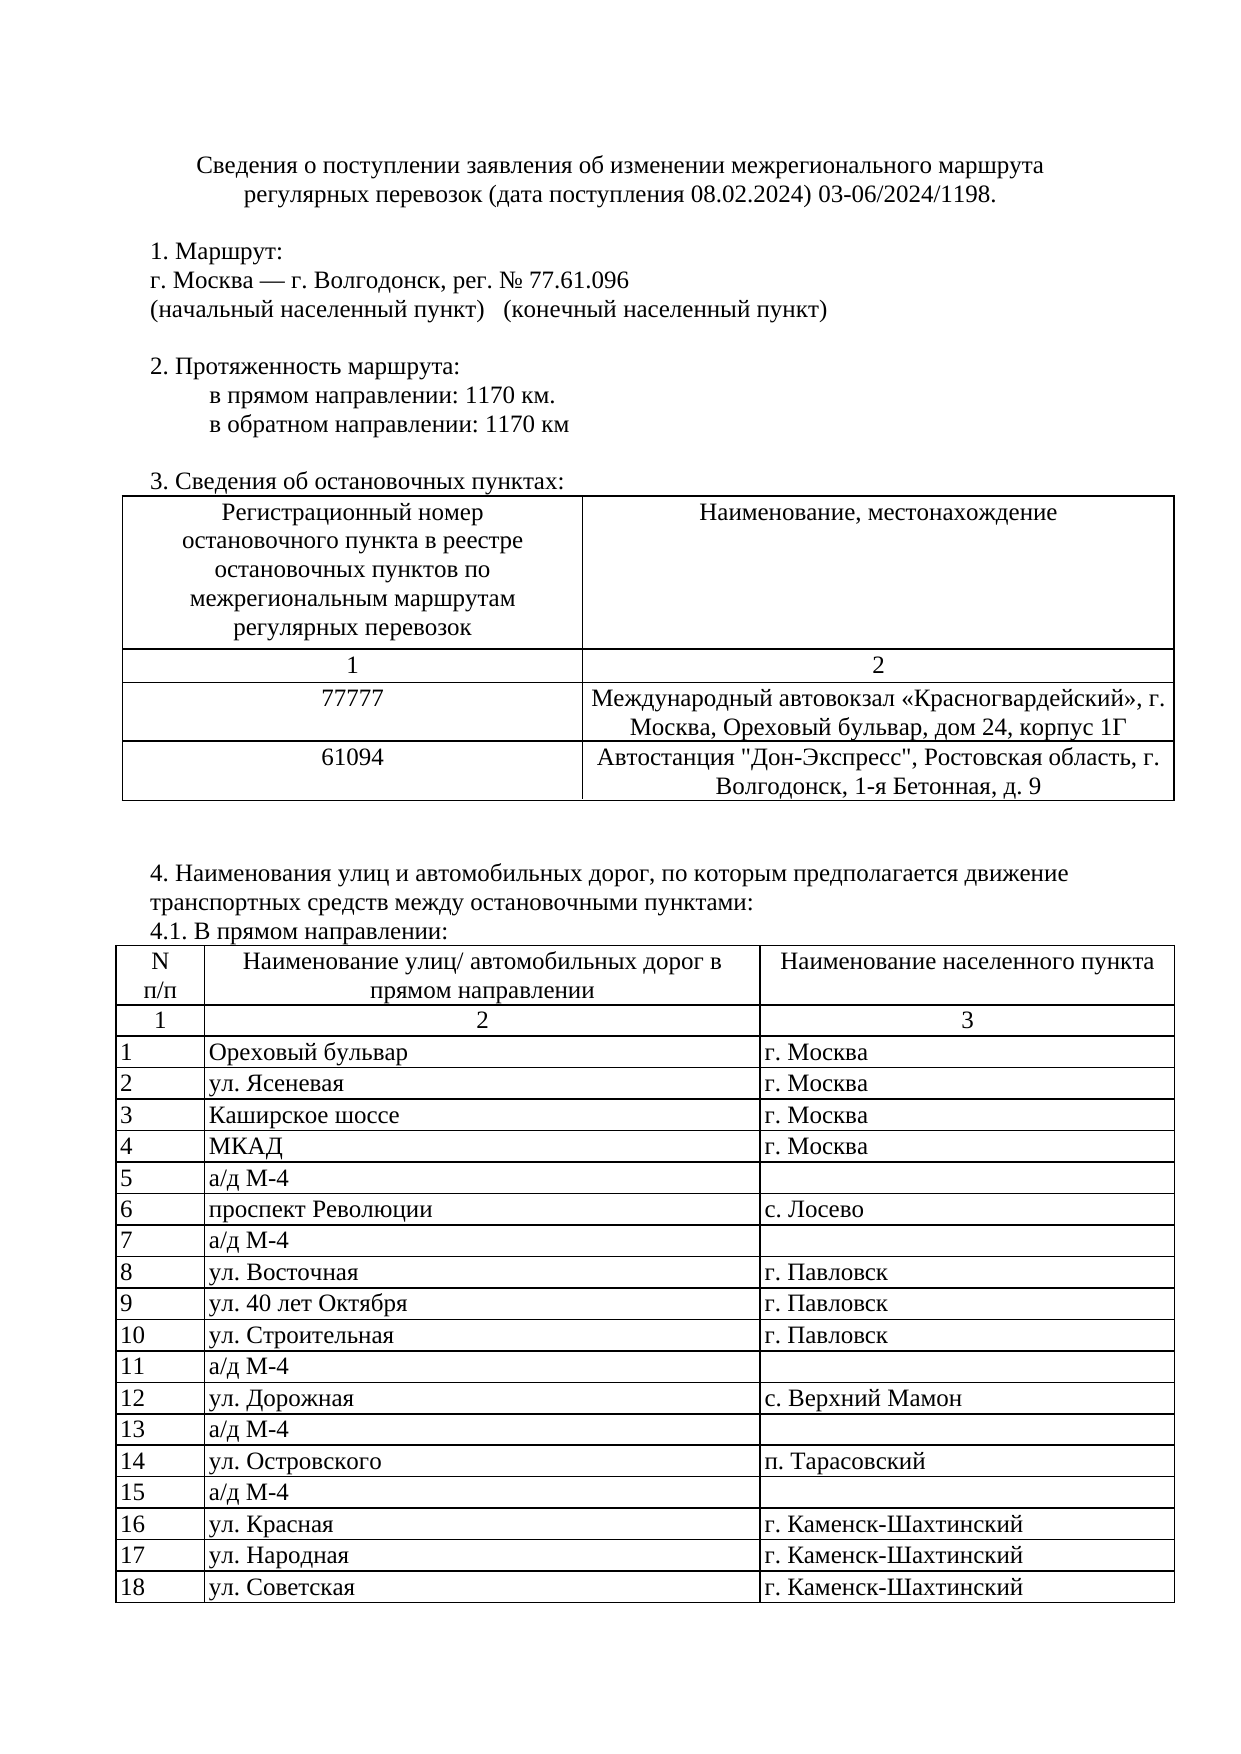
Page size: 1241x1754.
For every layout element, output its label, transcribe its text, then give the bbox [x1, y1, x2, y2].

text (начальный населенный пункт) (конечный населенный пункт) [150, 294, 1090, 322]
text в обратном направлении: 1170 км [150, 409, 1090, 437]
table_cell а/д М-4 [205, 1415, 759, 1444]
table_cell г. Москва [761, 1068, 1174, 1098]
table_cell [761, 1477, 1174, 1507]
table_cell г. Москва [761, 1131, 1174, 1161]
table_cell 3 [117, 1100, 204, 1130]
table_cell 77777 [123, 683, 582, 740]
text 4. Наименования улиц и автомобильных дорог, по которым предполагается движение транспортных средств между остановочными пунктами: [150, 858, 1090, 916]
table_cell 5 [117, 1163, 204, 1193]
table_header N п/п [117, 946, 204, 1004]
table_cell а/д М-4 [205, 1226, 759, 1256]
table_cell ул. Красная [205, 1509, 759, 1539]
table_cell г. Москва [761, 1100, 1174, 1130]
table_cell 2 [205, 1006, 759, 1035]
table_cell ул. Советская [205, 1572, 759, 1602]
table_cell МКАД [205, 1131, 759, 1161]
table_cell п. Тарасовский [761, 1446, 1174, 1476]
table_cell 10 [117, 1320, 204, 1350]
table_cell 1 [117, 1006, 204, 1035]
table_cell 2 [117, 1068, 204, 1098]
table_cell а/д М-4 [205, 1477, 759, 1507]
table_cell г. Павловск [761, 1289, 1174, 1318]
table_cell г. Каменск-Шахтинский [761, 1540, 1174, 1570]
text 3. Сведения об остановочных пунктах: [150, 466, 1090, 495]
table_cell Автостанция "Дон-Экспресс", Ростовская область, г. Волгодонск, 1-я Бетонная, д. 9 [583, 742, 1173, 799]
table_cell 3 [761, 1006, 1174, 1035]
table_cell 6 [117, 1194, 204, 1224]
table_cell с. Лосево [761, 1194, 1174, 1224]
text г. Москва — г. Волгодонск, рег. № 77.61.096 [150, 265, 1090, 294]
table_cell 1 [123, 650, 582, 681]
table_cell г. Павловск [761, 1320, 1174, 1350]
table_cell 2 [583, 650, 1173, 681]
table_cell ул. Островского [205, 1446, 759, 1476]
table_cell г. Павловск [761, 1257, 1174, 1287]
table_header Наименование, местонахождение [583, 497, 1173, 648]
table_cell [761, 1415, 1174, 1444]
table_cell Каширское шоссе [205, 1100, 759, 1130]
table_header Наименование улиц/ автомобильных дорог в прямом направлении [205, 946, 759, 1004]
table_cell 1 [117, 1037, 204, 1067]
text 2. Протяженность маршрута: [150, 351, 1090, 380]
table_cell ул. Народная [205, 1540, 759, 1570]
table_cell а/д М-4 [205, 1163, 759, 1193]
table_cell [761, 1352, 1174, 1381]
table_header Регистрационный номер остановочного пункта в реестре остановочных пунктов по межрегиональным маршрутам регулярных перевозок [123, 497, 582, 648]
table_cell ул. 40 лет Октября [205, 1289, 759, 1318]
table_cell 8 [117, 1257, 204, 1287]
text Сведения о поступлении заявления об изменении межрегионального маршрута регулярных перевозок (дата поступления 08.02.2024) 03-06/2024/1198. [150, 150, 1090, 207]
table_cell г. Москва [761, 1037, 1174, 1067]
table_header Наименование населенного пункта [761, 946, 1174, 1004]
table_cell 7 [117, 1226, 204, 1256]
table_cell 61094 [123, 742, 582, 799]
table_cell 4 [117, 1131, 204, 1161]
table_cell 17 [117, 1540, 204, 1570]
text в прямом направлении: 1170 км. [150, 380, 1090, 409]
table_cell проспект Революции [205, 1194, 759, 1224]
text 1. Маршрут: [150, 236, 1090, 265]
table_cell с. Верхний Мамон [761, 1383, 1174, 1413]
table_cell 12 [117, 1383, 204, 1413]
table_cell 15 [117, 1477, 204, 1507]
table_cell [761, 1163, 1174, 1193]
table_cell Международный автовокзал «Красногвардейский», г. Москва, Ореховый бульвар, дом 24, корпус 1Г [583, 683, 1173, 740]
table_cell 13 [117, 1415, 204, 1444]
text 4.1. В прямом направлении: [150, 916, 1090, 945]
table_cell Ореховый бульвар [205, 1037, 759, 1067]
table_cell ул. Строительная [205, 1320, 759, 1350]
table_cell [761, 1226, 1174, 1256]
table_cell г. Каменск-Шахтинский [761, 1509, 1174, 1539]
table_cell 11 [117, 1352, 204, 1381]
table_cell г. Каменск-Шахтинский [761, 1572, 1174, 1602]
table_cell ул. Дорожная [205, 1383, 759, 1413]
table_cell ул. Восточная [205, 1257, 759, 1287]
table_cell 18 [117, 1572, 204, 1602]
table_cell 16 [117, 1509, 204, 1539]
table_cell ул. Ясеневая [205, 1068, 759, 1098]
table_cell а/д М-4 [205, 1352, 759, 1381]
table_cell 9 [117, 1289, 204, 1318]
table_cell 14 [117, 1446, 204, 1476]
